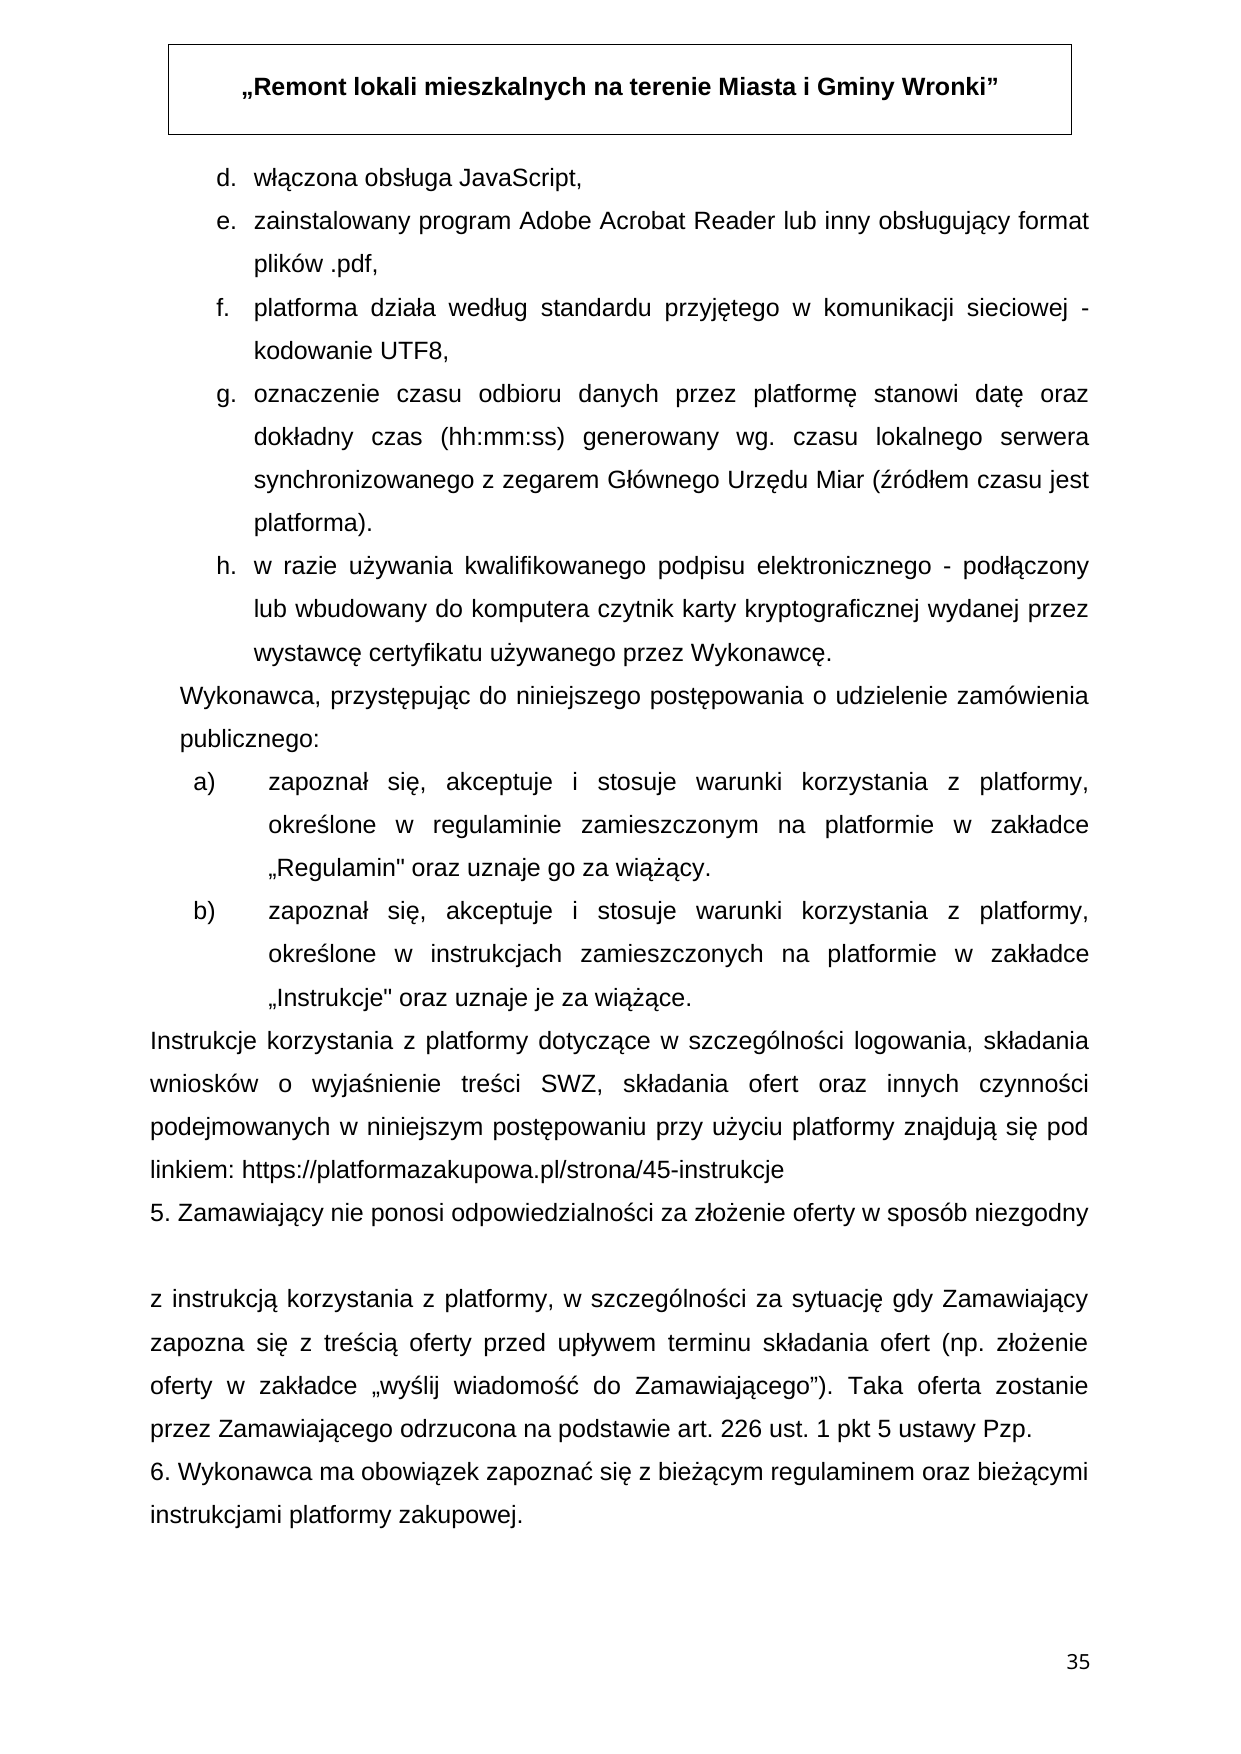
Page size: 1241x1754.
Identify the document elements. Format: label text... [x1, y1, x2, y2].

list oznaczenie czasu odbioru danych przez platformę stanowi datę oraz dokładny czas (hh:mm:ss) generowany wg. czasu lokalnego serwera synchronizowanego z zegarem Głównego Urzędu Miar (źródłem czasu jest platforma). [216, 379, 1090, 537]
list zapoznał się, akceptuje i stosuje warunki korzystania z platformy, określone w regulaminie zamieszczonym na platformie w zakładce „Regulamin" oraz uznaje go za wiążący. [193, 767, 1090, 882]
list zainstalowany program Adobe Acrobat Reader lub inny obsługujący format plików .pdf, [216, 206, 1090, 278]
list zapoznał się, akceptuje i stosuje warunki korzystania z platformy, określone w instrukcjach zamieszczonych na platformie w zakładce „Instrukcje" oraz uznaje je za wiążące. [193, 896, 1090, 1011]
text Wykonawca, przystępując do niniejszego postępowania o udzielenie zamówienia publicznego: [179, 681, 1090, 752]
text 6. Wykonawca ma obowiązek zapoznać się z bieżącym regulaminem oraz bieżącymi instrukcjami platformy zakupowej. [150, 1457, 1090, 1529]
text Instrukcje korzystania z platformy dotyczące w szczególności logowania, składania wniosków o wyjaśnienie treści SWZ, składania ofert oraz innych czynności podejmowanych w niniejszym postępowaniu przy użyciu platformy znajdują się pod linkiem: https://platformazakupowa.pl/strona/45-instrukcje [150, 1026, 1090, 1184]
list w razie używania kwalifikowanego podpisu elektronicznego - podłączony lub wbudowany do komputera czytnik karty kryptograficznej wydanej przez wystawcę certyfikatu używanego przez Wykonawcę. [216, 551, 1090, 666]
list platforma działa według standardu przyjętego w komunikacji sieciowej - kodowanie UTF8, [216, 292, 1090, 364]
list włączona obsługa JavaScript, [216, 163, 1090, 192]
text 5. Zamawiający nie ponosi odpowiedzialności za złożenie oferty w sposób niezgodny z instrukcją korzystania z platformy, w szczególności za sytuację gdy Zamawiający zapozna się z treścią oferty przed upływem terminu składania ofert (np. złożenie oferty w zakładce „wyślij wiadomość do Zamawiającego”). Taka oferta zostanie przez Zamawiającego odrzucona na podstawie art. 226 ust. 1 pkt 5 ustawy Pzp. [150, 1198, 1090, 1442]
